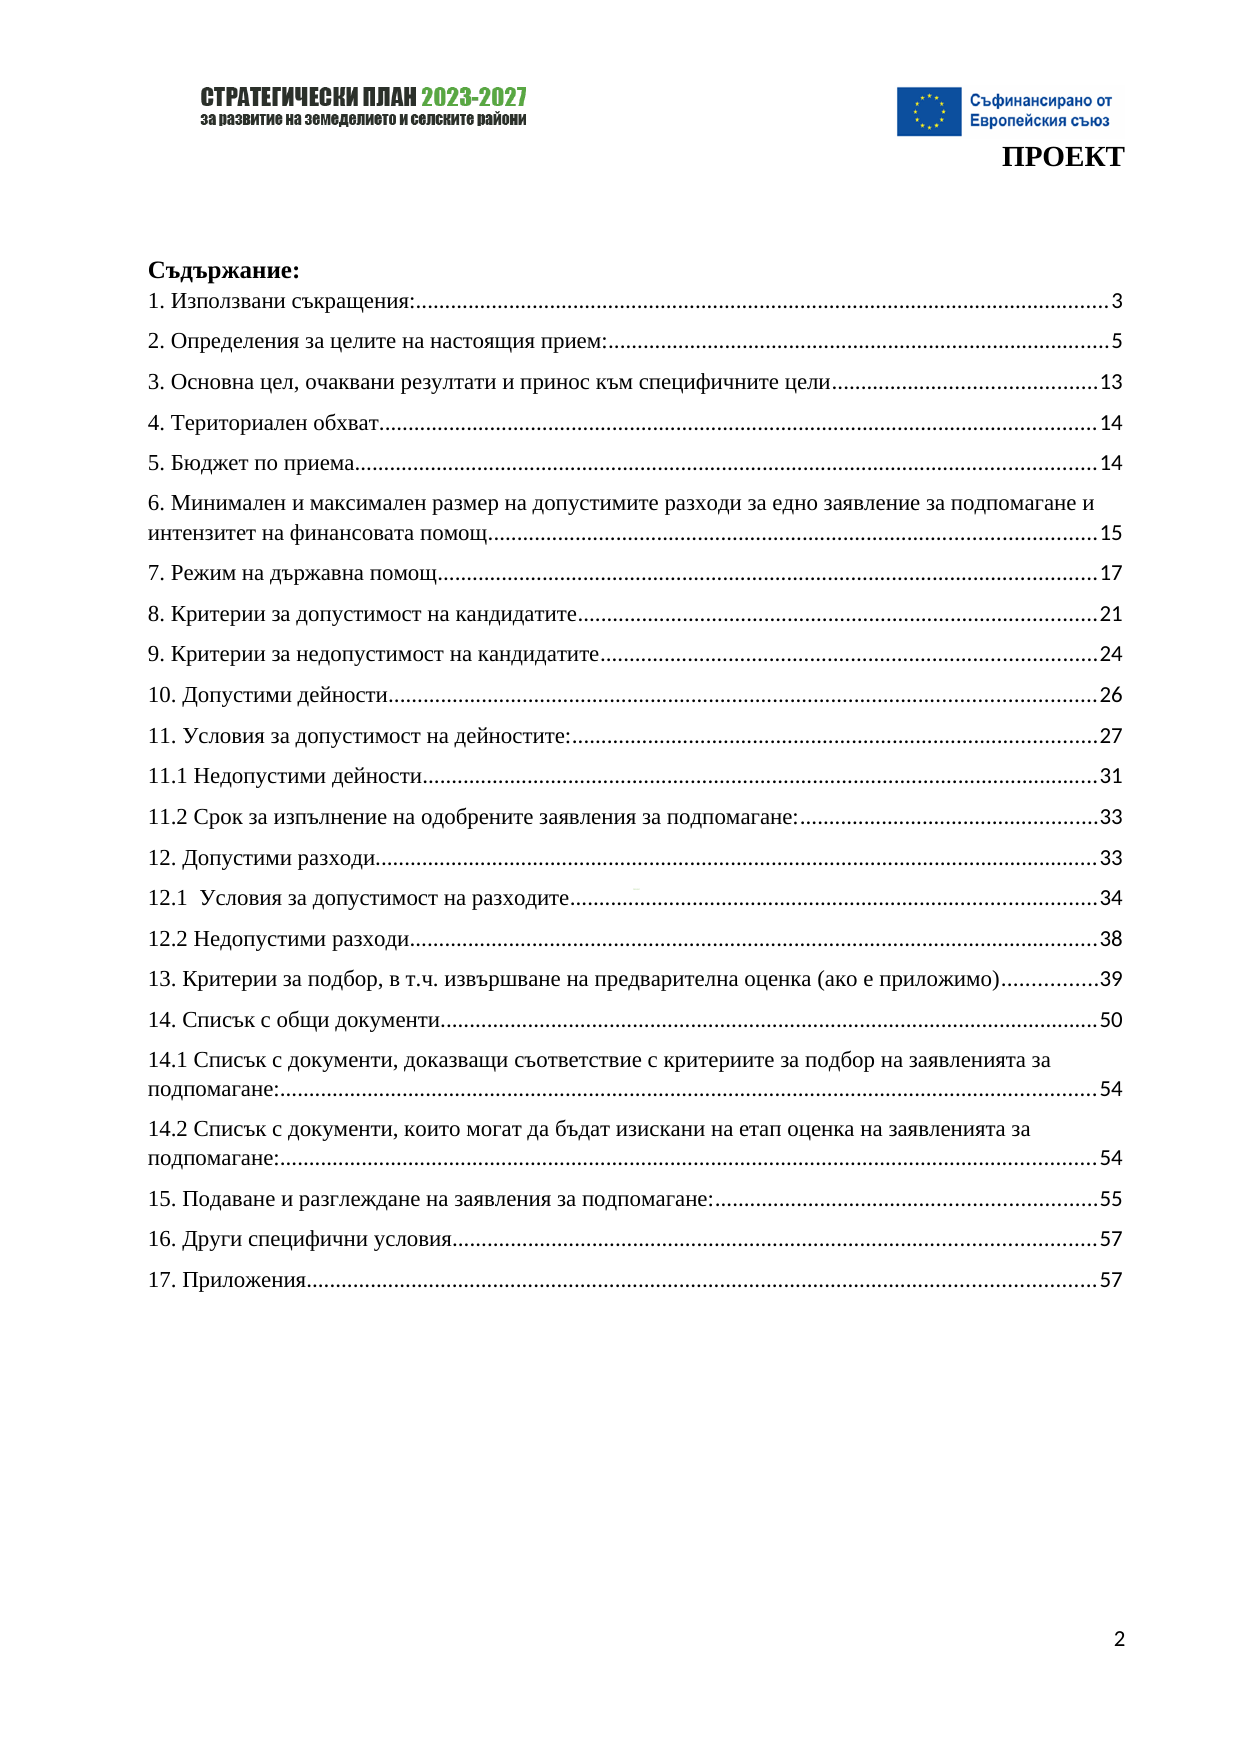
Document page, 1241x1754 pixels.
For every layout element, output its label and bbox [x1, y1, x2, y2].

picture [199, 73, 527, 139]
picture [894, 85, 1125, 139]
